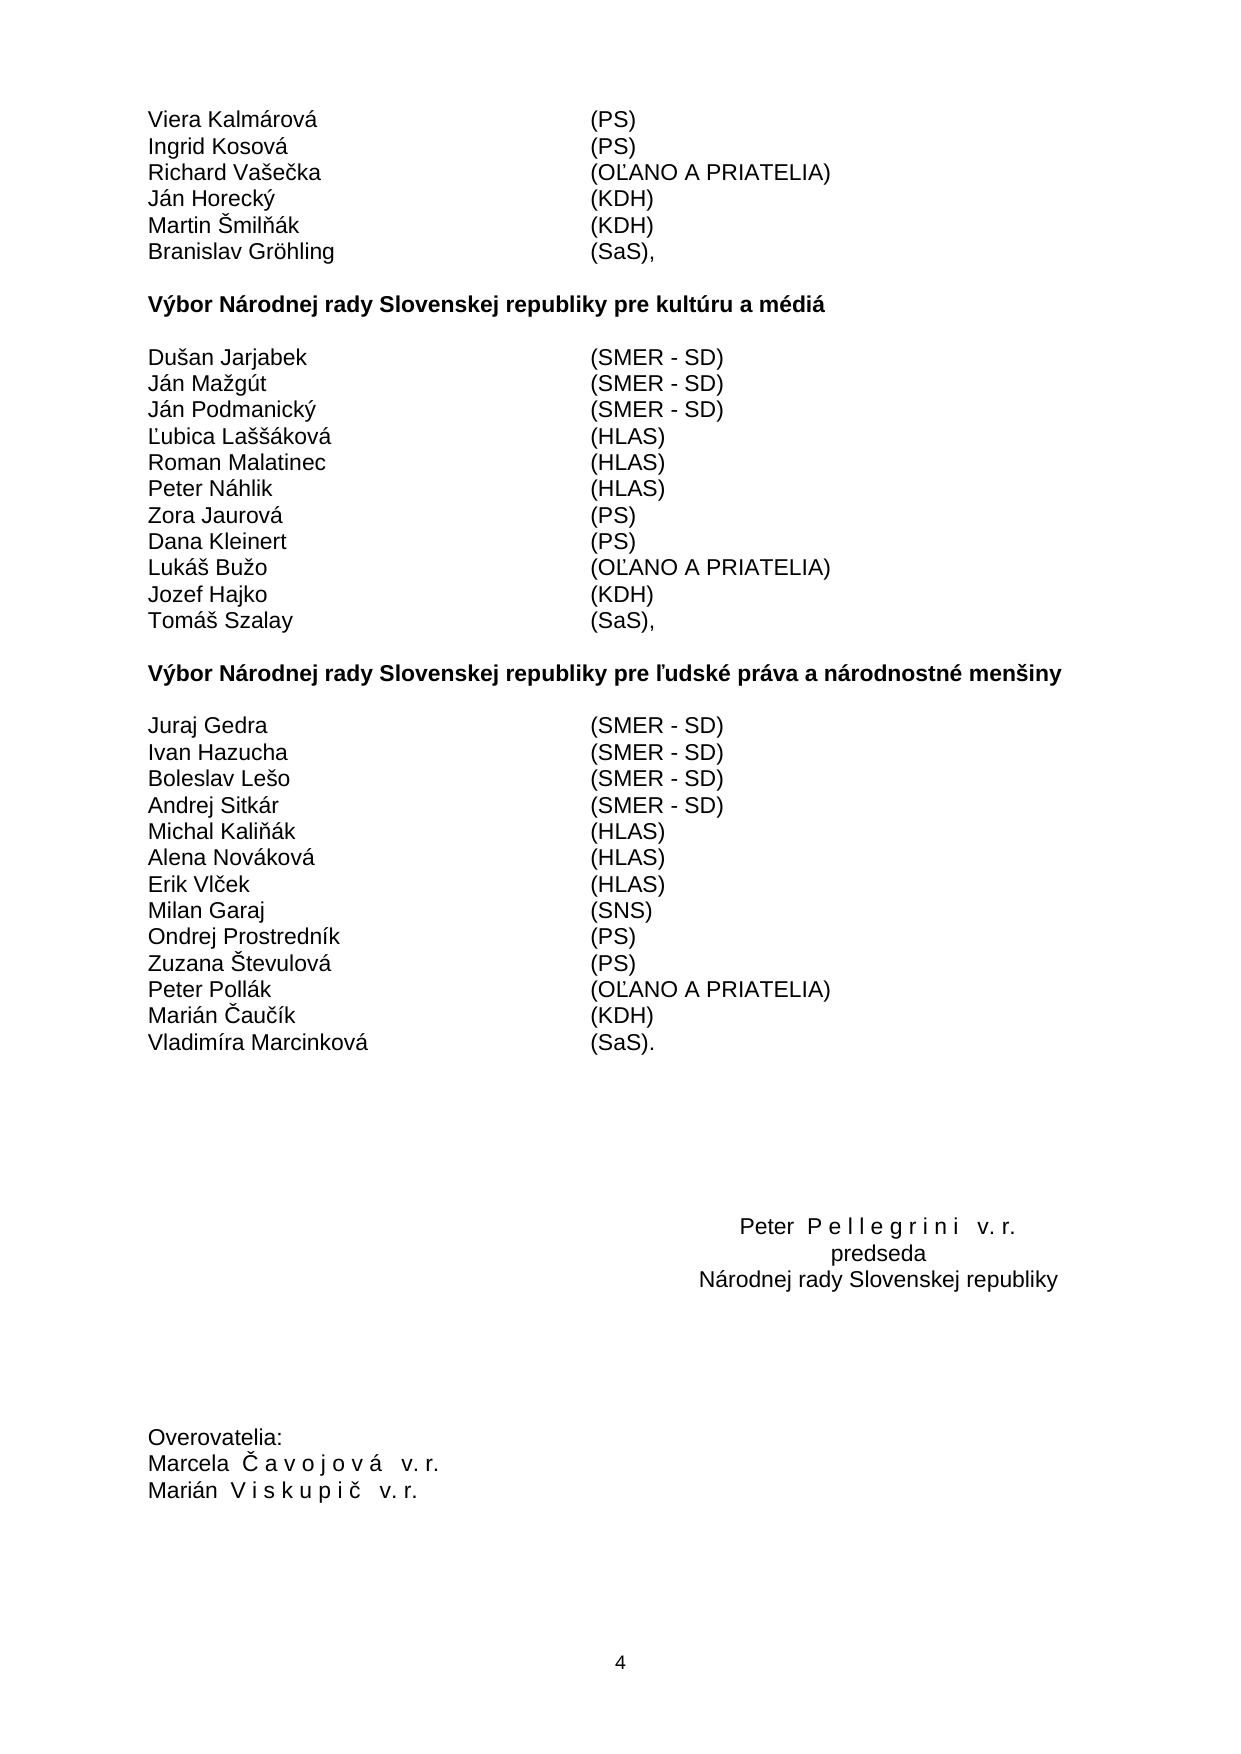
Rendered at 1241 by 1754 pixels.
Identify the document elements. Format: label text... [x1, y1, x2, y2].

text Ján Horecký (KDH) [148, 185, 1092, 212]
text Výbor Národnej rady Slovenskej republiky pre kultúru a médiá [148, 291, 1092, 317]
text Ľubica Laššáková (HLAS) [148, 423, 1092, 449]
text Peter Náhlik (HLAS) [148, 475, 1092, 502]
text predseda [748, 1239, 1092, 1266]
text Roman Malatinec (HLAS) [148, 449, 1092, 475]
text Erik Vlček (HLAS) [148, 871, 1092, 897]
text Tomáš Szalay (SaS), [148, 607, 1092, 633]
text Marián Čaučík (KDH) [148, 1002, 1092, 1029]
text Boleslav Lešo (SMER - SD) [148, 765, 1092, 792]
text Výbor Národnej rady Slovenskej republiky pre ľudské práva a národnostné menšiny [148, 660, 1092, 686]
text Jozef Hajko (KDH) [148, 581, 1092, 607]
text Vladimíra Marcinková (SaS). [148, 1029, 1092, 1055]
text Ondrej Prostredník (PS) [148, 923, 1092, 950]
text Peter Pollák (OĽANO A PRIATELIA) [148, 976, 1092, 1002]
text Viera Kalmárová (PS) [148, 106, 1092, 133]
text Andrej Sitkár (SMER - SD) [148, 792, 1092, 818]
text Branislav Gröhling (SaS), [148, 238, 1092, 264]
text Richard Vašečka (OĽANO A PRIATELIA) [148, 159, 1092, 185]
text Ján Podmanický (SMER - SD) [148, 396, 1092, 423]
text Zora Jaurová (PS) [148, 502, 1092, 528]
text Zuzana Števulová (PS) [148, 950, 1092, 976]
text Martin Šmilňák (KDH) [148, 212, 1092, 238]
text Ingrid Kosová (PS) [148, 133, 1092, 159]
text Milan Garaj (SNS) [148, 897, 1092, 923]
text Alena Nováková (HLAS) [148, 844, 1092, 871]
text Overovatelia: [148, 1424, 1092, 1450]
text Dušan Jarjabek (SMER - SD) [148, 343, 1092, 370]
text Michal Kaliňák (HLAS) [148, 818, 1092, 844]
text Národnej rady Slovenskej republiky [664, 1266, 1092, 1292]
text Marcela Č a v o j o v á v. r. [148, 1450, 1092, 1477]
text Marián V i s k u p i č v. r. [148, 1477, 1092, 1503]
text Juraj Gedra (SMER - SD) [148, 712, 1092, 739]
text Ivan Hazucha (SMER - SD) [148, 739, 1092, 765]
text Ján Mažgút (SMER - SD) [148, 370, 1092, 396]
text Peter P e l l e g r i n i v. r. [148, 1213, 1092, 1239]
text Lukáš Bužo (OĽANO A PRIATELIA) [148, 554, 1092, 581]
text Dana Kleinert (PS) [148, 528, 1092, 554]
